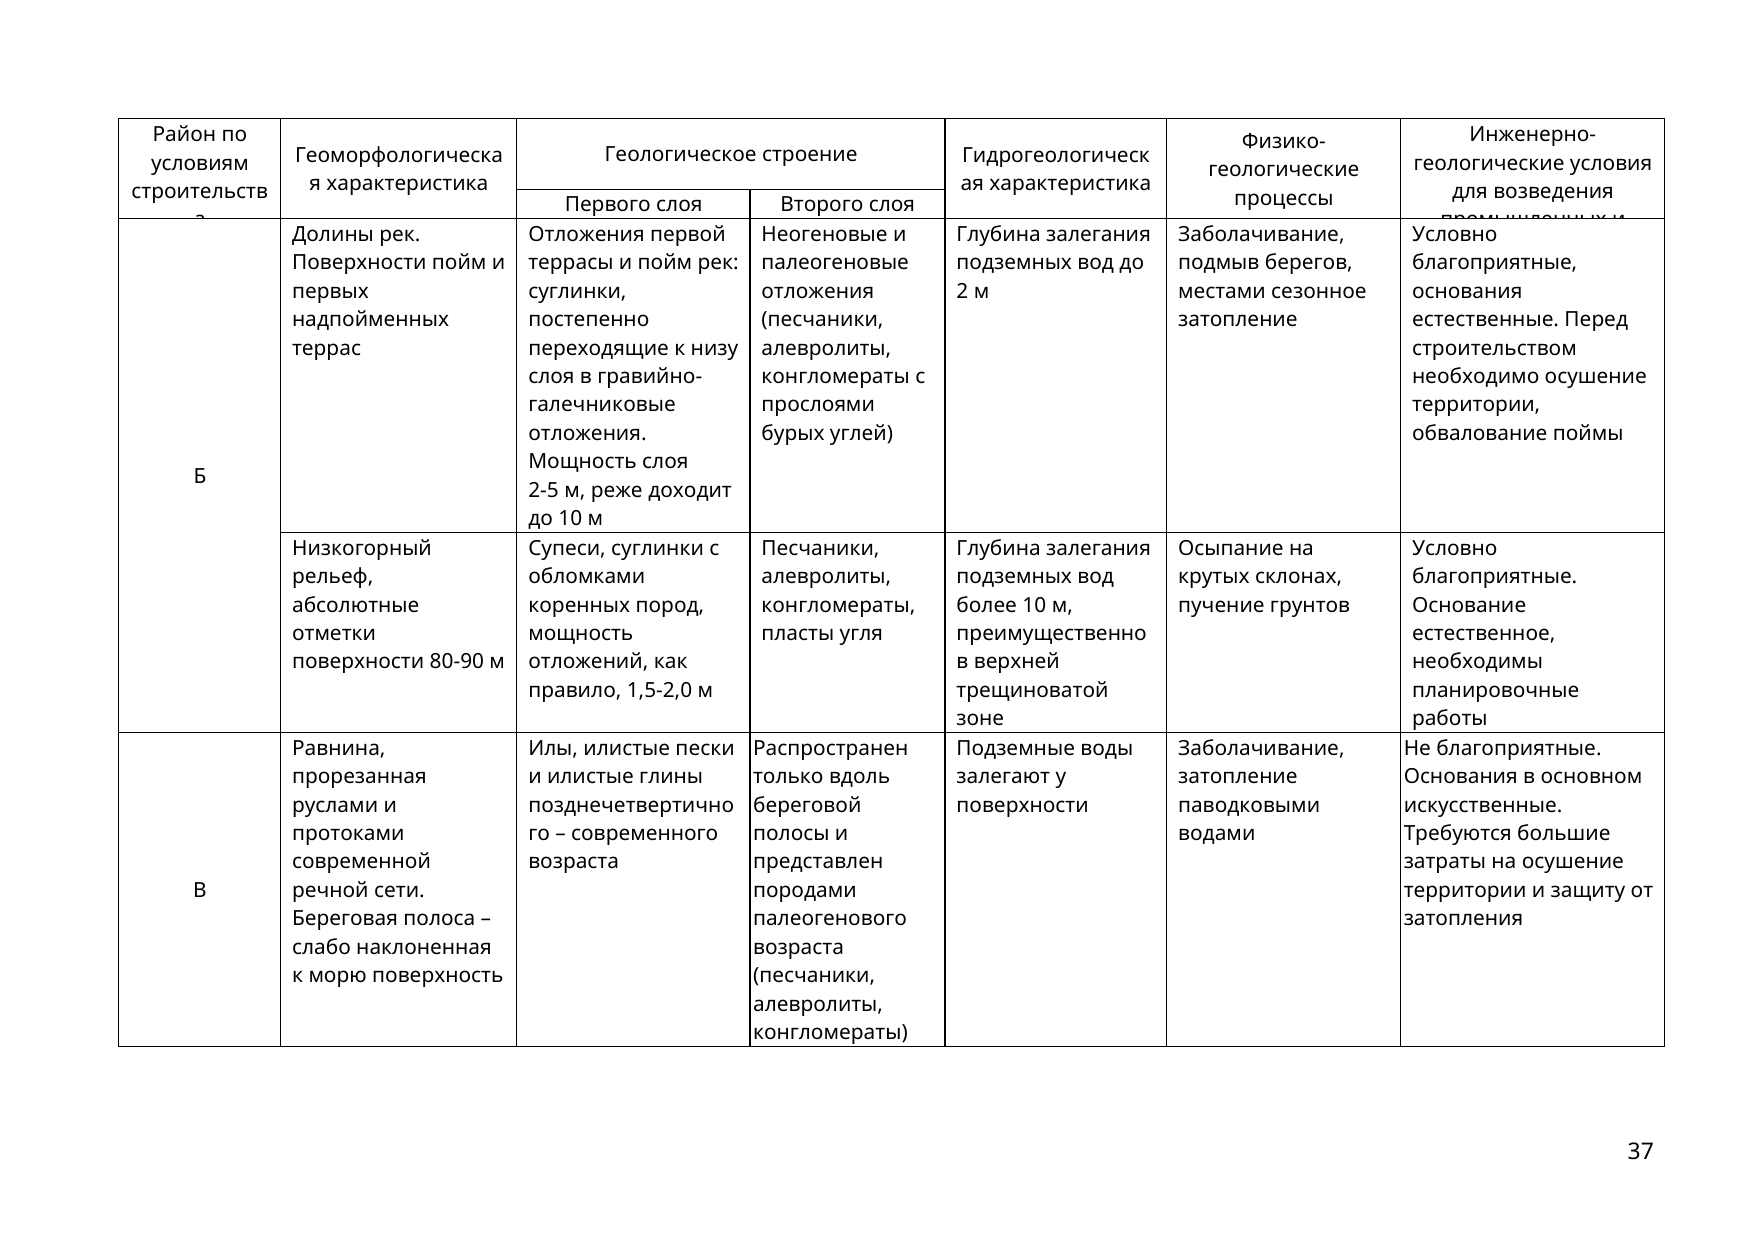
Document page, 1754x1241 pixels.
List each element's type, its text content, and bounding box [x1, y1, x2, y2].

table_header Физико-геологические процессы [1167, 119, 1400, 218]
table_cell Равнина, прорезанная руслами и протоками современной речной сети. Береговая полоса – слабо наклоненная к морю поверхность [281, 733, 516, 1046]
table_cell Заболачивание, затопление паводковыми водами [1167, 733, 1400, 1046]
table_cell Низкогорный рельеф, абсолютные отметки поверхности 80-90 м [281, 533, 516, 732]
table_cell Глубина залегания подземных вод до 2 м [946, 219, 1166, 532]
table_cell В [119, 733, 280, 1046]
table_cell Супеси, суглинки с обломками коренных пород, мощность отложений, как правило, 1,5-2,0 м [517, 533, 749, 732]
table_cell Условно благоприятные, основания естественные. Перед строительством необходимо осушение территории, обвалование поймы [1401, 219, 1664, 532]
table_cell Первого слоя [517, 190, 749, 218]
table_cell Песчаники, алевролиты, конгломераты, пласты угля [751, 533, 944, 732]
table_header Геоморфологическая характеристика [281, 119, 516, 218]
table_cell Не благоприятные. Основания в основном искусственные. Требуются большие затраты на осушение территории и защиту от затопления [1401, 733, 1664, 1046]
table_cell Долины рек. Поверхности пойм и первых надпойменных террас [281, 219, 516, 532]
table_cell Подземные воды залегают у поверхности [946, 733, 1166, 1046]
table_cell Отложения первой террасы и пойм рек: суглинки, постепенно переходящие к низу слоя в гравийно-галечниковые отложения. Мощность слоя 2-5 м, реже доходит до 10 м [517, 219, 749, 532]
table_cell Условно благоприятные. Основание естественное, необходимы планировочные работы [1401, 533, 1664, 732]
table_cell Осыпание на крутых склонах, пучение грунтов [1167, 533, 1400, 732]
table_header Инженерно-геологические условия для возведения промышленных и гражданских сооружений [1401, 119, 1664, 218]
table_cell Второго слоя [751, 190, 944, 218]
table_cell Глубина залегания подземных вод более 10 м, преимущественно в верхней трещиноватой зоне [946, 533, 1166, 732]
table_header Геологическое строение [517, 119, 944, 188]
table_cell Заболачивание, подмыв берегов, местами сезонное затопление [1167, 219, 1400, 532]
table_header Район по условиям строительства [119, 119, 280, 218]
table_header Гидрогеологическая характеристика [946, 119, 1166, 218]
table_cell Б [119, 219, 280, 732]
table_cell Распространен только вдоль береговой полосы и представлен породами палеогенового возраста (песчаники, алевролиты, конгломераты) [751, 733, 944, 1046]
table_cell Неогеновые и палеогеновые отложения (песчаники, алевролиты, конгломераты с прослоями бурых углей) [751, 219, 944, 532]
table_cell Илы, илистые пески и илистые глины позднечетвертичного – современного возраста [517, 733, 749, 1046]
